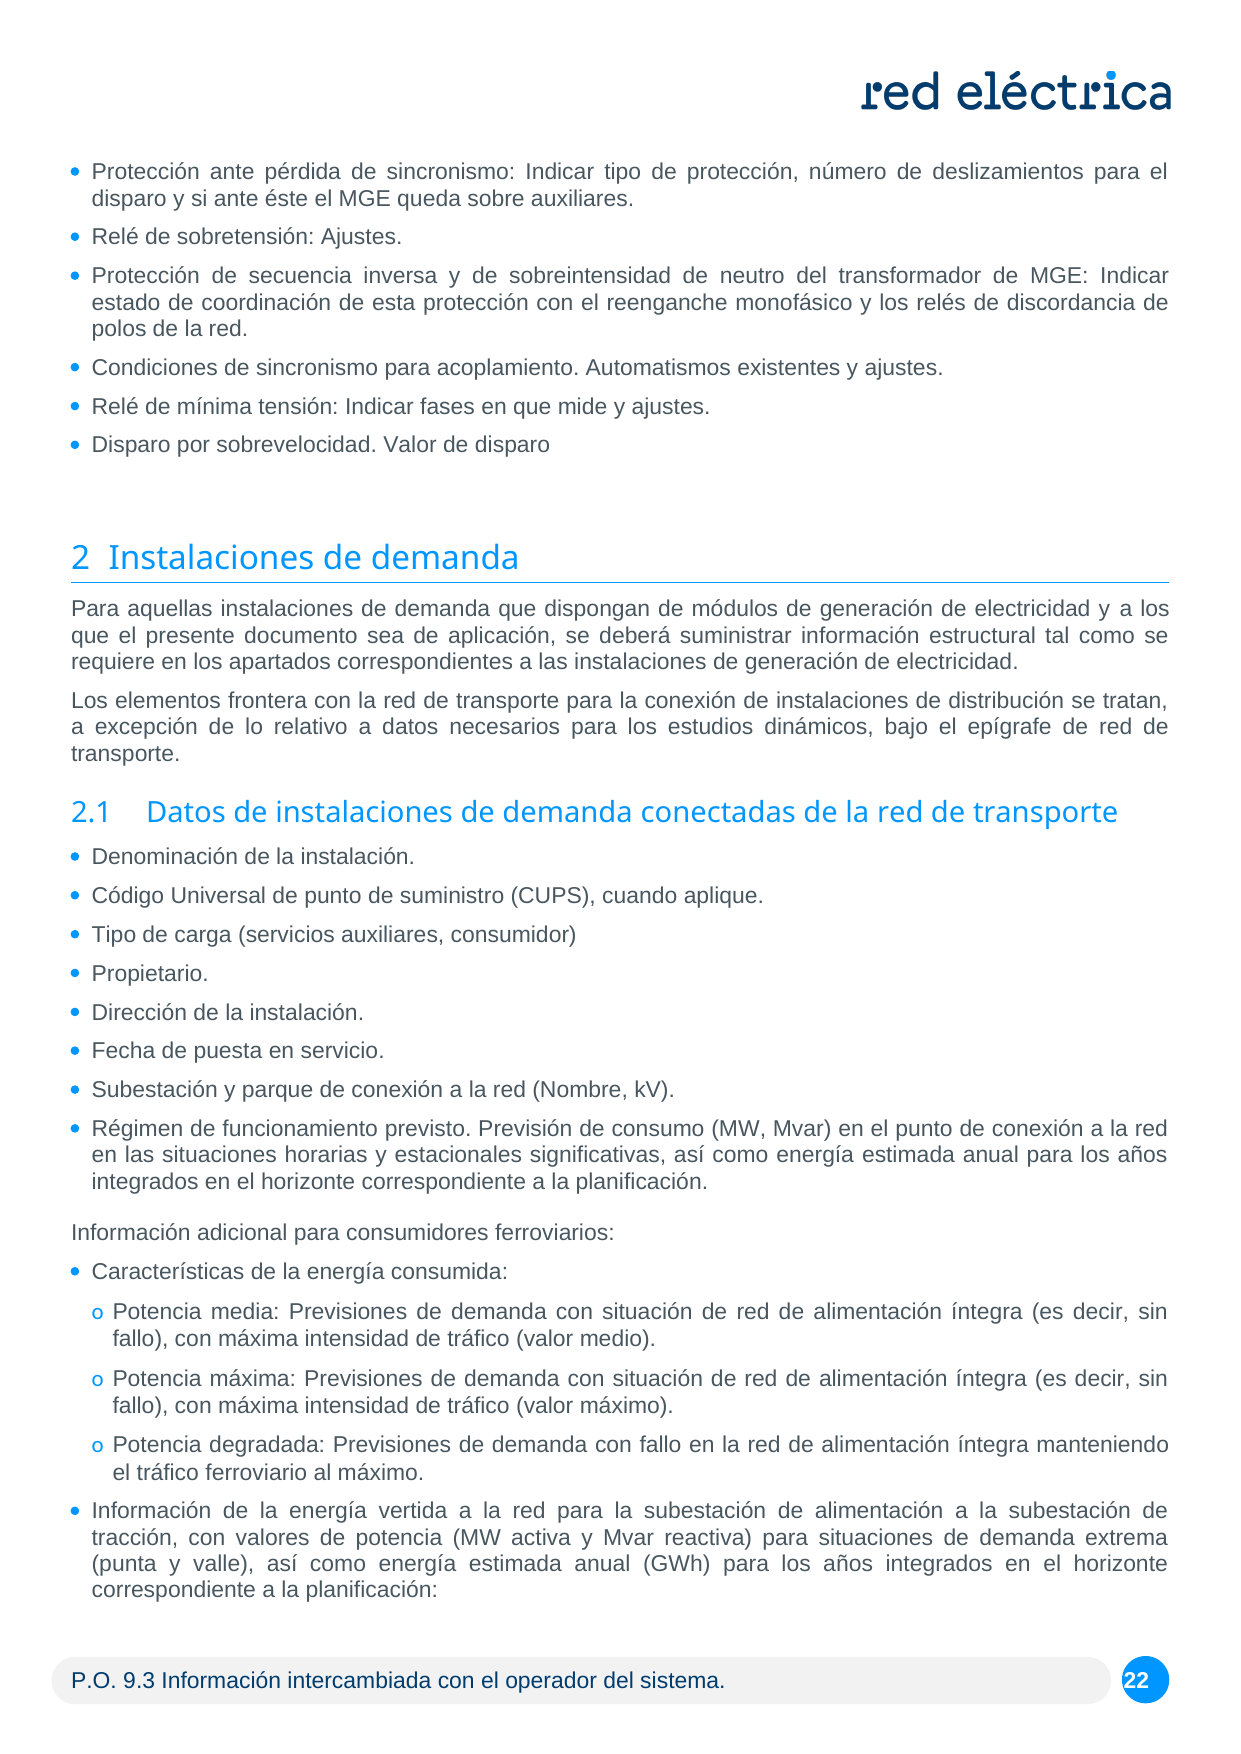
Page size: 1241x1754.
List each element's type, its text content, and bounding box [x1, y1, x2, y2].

list Tipo de carga (servicios auxiliares, consumidor) [71, 921, 1169, 947]
text Datos de instalaciones de demanda conectadas de la red de transporte [71, 791, 1169, 831]
list Código Universal de punto de suministro (CUPS), cuando aplique. [71, 882, 1169, 908]
list Potencia degradada: Previsiones de demanda con fallo en la red de alimentación íntegra manteniendo el tráfico ferroviario al máximo. [91, 1431, 1169, 1485]
list Relé de mínima tensión: Indicar fases en que mide y ajustes. [71, 393, 1169, 419]
list Información de la energía vertida a la red para la subestación de alimentación a la subestación de tracción, con valores de potencia (MW activa y Mvar reactiva) para situaciones de demanda extrema (punta y valle), así como energía estimada anual (GWh) para los años integrados en el horizonte correspondiente a la planificación: [71, 1497, 1169, 1603]
list Disparo por sobrevelocidad. Valor de disparo [71, 431, 1169, 458]
text Para aquellas instalaciones de demanda que dispongan de módulos de generación de electricidad y a los que el presente documento sea de aplicación, se deberá suministrar información estructural tal como se requiere en los apartados correspondientes a las instalaciones de generación de electricidad. [71, 595, 1169, 674]
list Relé de sobretensión: Ajustes. [71, 223, 1169, 250]
list Subestación y parque de conexión a la red (Nombre, kV). [71, 1076, 1169, 1102]
picture [861, 71, 1171, 110]
text Los elementos frontera con la red de transporte para la conexión de instalaciones de distribución se tratan, a excepción de lo relativo a datos necesarios para los estudios dinámicos, bajo el epígrafe de red de transporte. [71, 687, 1169, 766]
text Información adicional para consumidores ferroviarios: [71, 1219, 1169, 1245]
list Potencia máxima: Previsiones de demanda con situación de red de alimentación íntegra (es decir, sin fallo), con máxima intensidad de tráfico (valor máximo). [91, 1364, 1169, 1418]
list Fecha de puesta en servicio. [71, 1037, 1169, 1064]
list Protección ante pérdida de sincronismo: Indicar tipo de protección, número de deslizamientos para el disparo y si ante éste el MGE queda sobre auxiliares. [71, 158, 1169, 211]
list Dirección de la instalación. [71, 998, 1169, 1025]
list Denominación de la instalación. [71, 843, 1169, 869]
text Instalaciones de demanda [71, 534, 1169, 582]
list Propietario. [71, 959, 1169, 986]
list Condiciones de sincronismo para acoplamiento. Automatismos existentes y ajustes. [71, 354, 1169, 380]
list Potencia media: Previsiones de demanda con situación de red de alimentación íntegra (es decir, sin fallo), con máxima intensidad de tráfico (valor medio). [91, 1297, 1169, 1351]
list Características de la energía consumida: [71, 1258, 1169, 1284]
list Régimen de funcionamiento previsto. Previsión de consumo (MW, Mvar) en el punto de conexión a la red en las situaciones horarias y estacionales significativas, así como energía estimada anual para los años integrados en el horizonte correspondiente a la planificación. [71, 1115, 1169, 1194]
list Protección de secuencia inversa y de sobreintensidad de neutro del transformador de MGE: Indicar estado de coordinación de esta protección con el reenganche monofásico y los relés de discordancia de polos de la red. [71, 262, 1169, 341]
